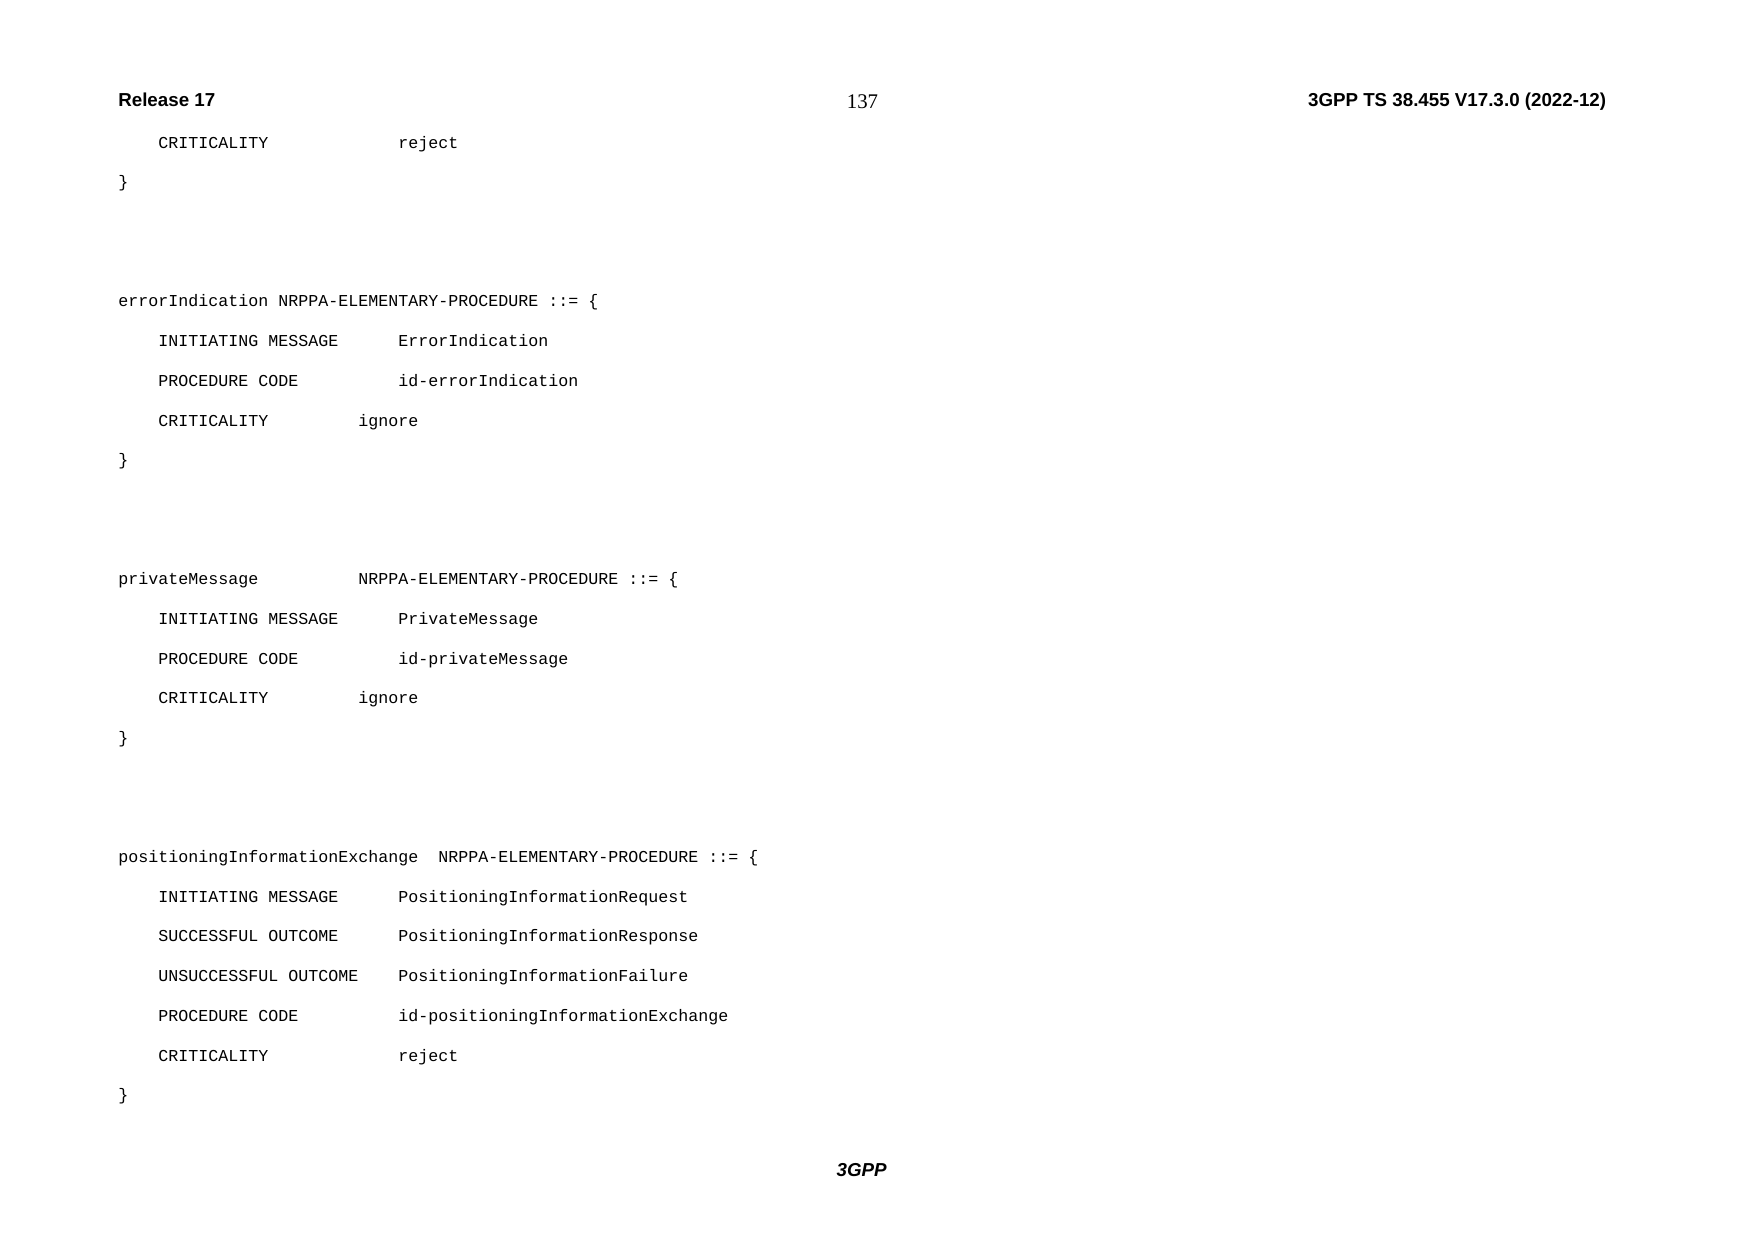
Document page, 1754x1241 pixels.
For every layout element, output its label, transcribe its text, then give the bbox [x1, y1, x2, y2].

text } [118, 452, 1606, 471]
text } [118, 729, 1606, 748]
text UNSUCCESSFUL OUTCOME PositioningInformationFailure [118, 968, 1606, 987]
text CRITICALITY reject [118, 134, 1606, 153]
text } [118, 1087, 1606, 1106]
text INITIATING MESSAGE ErrorIndication [118, 333, 1606, 352]
text CRITICALITY ignore [118, 412, 1606, 431]
text SUCCESSFUL OUTCOME PositioningInformationResponse [118, 928, 1606, 947]
text privateMessage NRPPA-ELEMENTARY-PROCEDURE ::= { [118, 571, 1606, 590]
text errorIndication NRPPA-ELEMENTARY-PROCEDURE ::= { [118, 293, 1606, 312]
text } [118, 174, 1606, 193]
text CRITICALITY reject [118, 1047, 1606, 1066]
text CRITICALITY ignore [118, 690, 1606, 709]
text positioningInformationExchange NRPPA-ELEMENTARY-PROCEDURE ::= { [118, 849, 1606, 867]
text INITIATING MESSAGE PositioningInformationRequest [118, 888, 1606, 907]
text PROCEDURE CODE id-errorIndication [118, 372, 1606, 391]
text PROCEDURE CODE id-positioningInformationExchange [118, 1007, 1606, 1026]
text PROCEDURE CODE id-privateMessage [118, 650, 1606, 669]
text INITIATING MESSAGE PrivateMessage [118, 611, 1606, 629]
